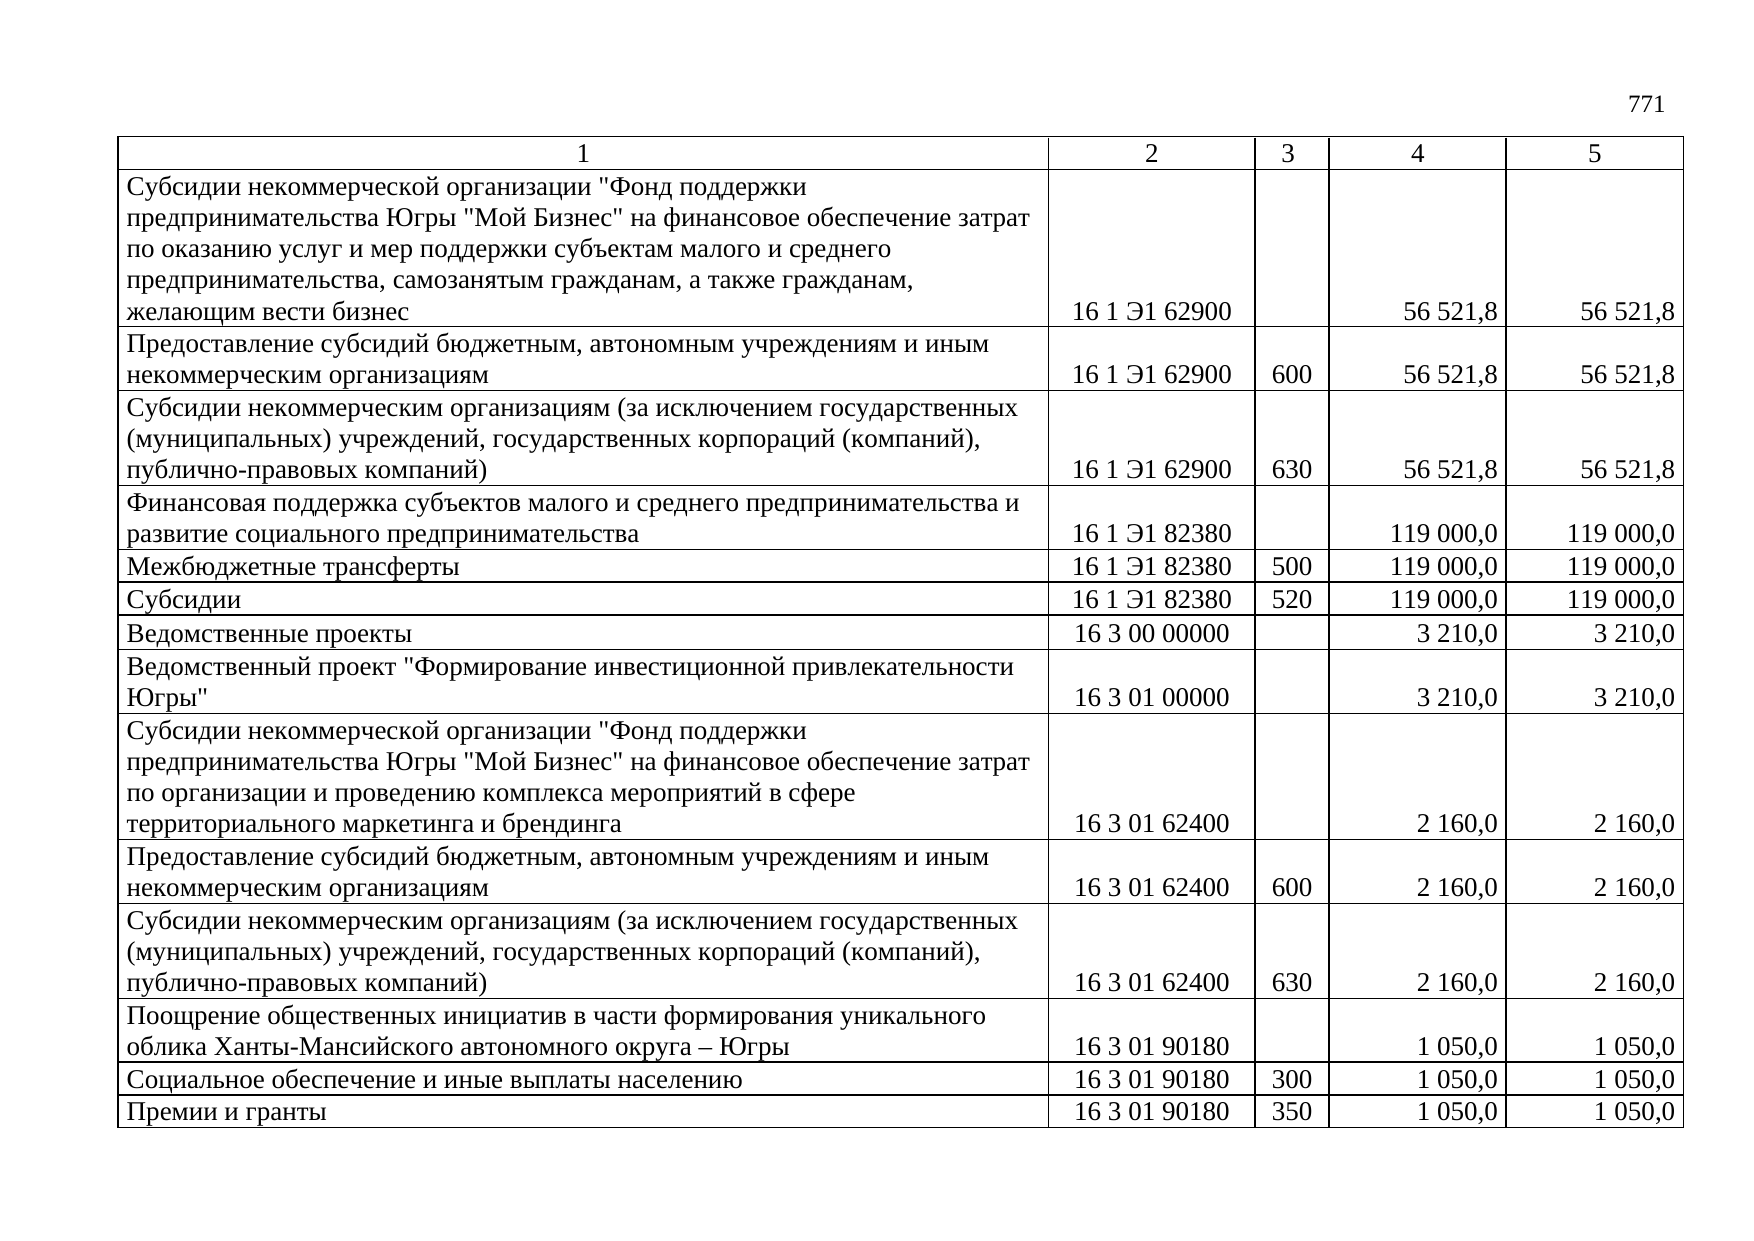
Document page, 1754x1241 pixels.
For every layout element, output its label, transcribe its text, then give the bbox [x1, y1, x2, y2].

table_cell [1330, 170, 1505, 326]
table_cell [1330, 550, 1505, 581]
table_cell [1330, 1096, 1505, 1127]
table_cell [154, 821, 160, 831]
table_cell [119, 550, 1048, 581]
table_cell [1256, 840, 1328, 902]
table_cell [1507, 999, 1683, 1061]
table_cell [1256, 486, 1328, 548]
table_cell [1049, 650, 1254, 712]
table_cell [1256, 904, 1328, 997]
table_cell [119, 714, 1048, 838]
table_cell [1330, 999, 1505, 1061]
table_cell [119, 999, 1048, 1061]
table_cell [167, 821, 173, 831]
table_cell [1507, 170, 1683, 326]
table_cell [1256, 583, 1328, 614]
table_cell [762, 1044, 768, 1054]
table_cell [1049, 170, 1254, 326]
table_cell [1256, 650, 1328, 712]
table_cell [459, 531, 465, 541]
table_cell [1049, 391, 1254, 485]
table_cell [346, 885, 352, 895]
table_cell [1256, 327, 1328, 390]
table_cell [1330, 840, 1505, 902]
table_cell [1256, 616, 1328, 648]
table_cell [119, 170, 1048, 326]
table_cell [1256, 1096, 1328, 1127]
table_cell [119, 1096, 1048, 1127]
table_header 1 [119, 137, 1048, 168]
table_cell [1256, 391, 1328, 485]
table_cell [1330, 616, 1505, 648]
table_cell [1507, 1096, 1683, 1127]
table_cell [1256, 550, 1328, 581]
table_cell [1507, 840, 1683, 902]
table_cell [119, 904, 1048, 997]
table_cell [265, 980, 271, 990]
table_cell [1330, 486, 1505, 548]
table_header 5 [1507, 137, 1683, 168]
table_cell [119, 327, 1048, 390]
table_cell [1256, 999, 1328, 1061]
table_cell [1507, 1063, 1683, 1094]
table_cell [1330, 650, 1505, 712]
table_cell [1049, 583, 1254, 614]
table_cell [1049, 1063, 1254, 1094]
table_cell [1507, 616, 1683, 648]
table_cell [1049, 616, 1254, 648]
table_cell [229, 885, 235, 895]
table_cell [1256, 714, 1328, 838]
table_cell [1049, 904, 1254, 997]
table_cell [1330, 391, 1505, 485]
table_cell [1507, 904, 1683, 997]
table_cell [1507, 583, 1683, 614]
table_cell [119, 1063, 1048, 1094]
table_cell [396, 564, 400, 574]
table_header 4 [1330, 137, 1506, 168]
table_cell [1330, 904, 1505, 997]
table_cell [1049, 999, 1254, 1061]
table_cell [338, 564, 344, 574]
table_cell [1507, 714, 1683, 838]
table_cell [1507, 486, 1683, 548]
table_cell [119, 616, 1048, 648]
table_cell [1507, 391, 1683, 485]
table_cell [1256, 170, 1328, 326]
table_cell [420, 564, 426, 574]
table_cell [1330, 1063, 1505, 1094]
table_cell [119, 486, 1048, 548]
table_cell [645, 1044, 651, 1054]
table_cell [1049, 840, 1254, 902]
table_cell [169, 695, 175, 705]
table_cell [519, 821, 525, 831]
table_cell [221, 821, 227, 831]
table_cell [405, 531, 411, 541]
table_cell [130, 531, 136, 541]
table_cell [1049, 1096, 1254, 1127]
table_header 3 [1256, 137, 1329, 168]
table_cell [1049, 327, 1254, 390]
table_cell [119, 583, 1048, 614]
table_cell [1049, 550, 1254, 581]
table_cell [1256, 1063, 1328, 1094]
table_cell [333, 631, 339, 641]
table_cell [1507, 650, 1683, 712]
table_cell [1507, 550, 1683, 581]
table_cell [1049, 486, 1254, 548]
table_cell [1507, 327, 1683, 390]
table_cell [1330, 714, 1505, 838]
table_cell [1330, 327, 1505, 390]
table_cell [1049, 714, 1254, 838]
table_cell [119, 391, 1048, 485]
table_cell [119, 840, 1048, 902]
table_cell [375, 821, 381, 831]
table_header 2 [1049, 137, 1255, 168]
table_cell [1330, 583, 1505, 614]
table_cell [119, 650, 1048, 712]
